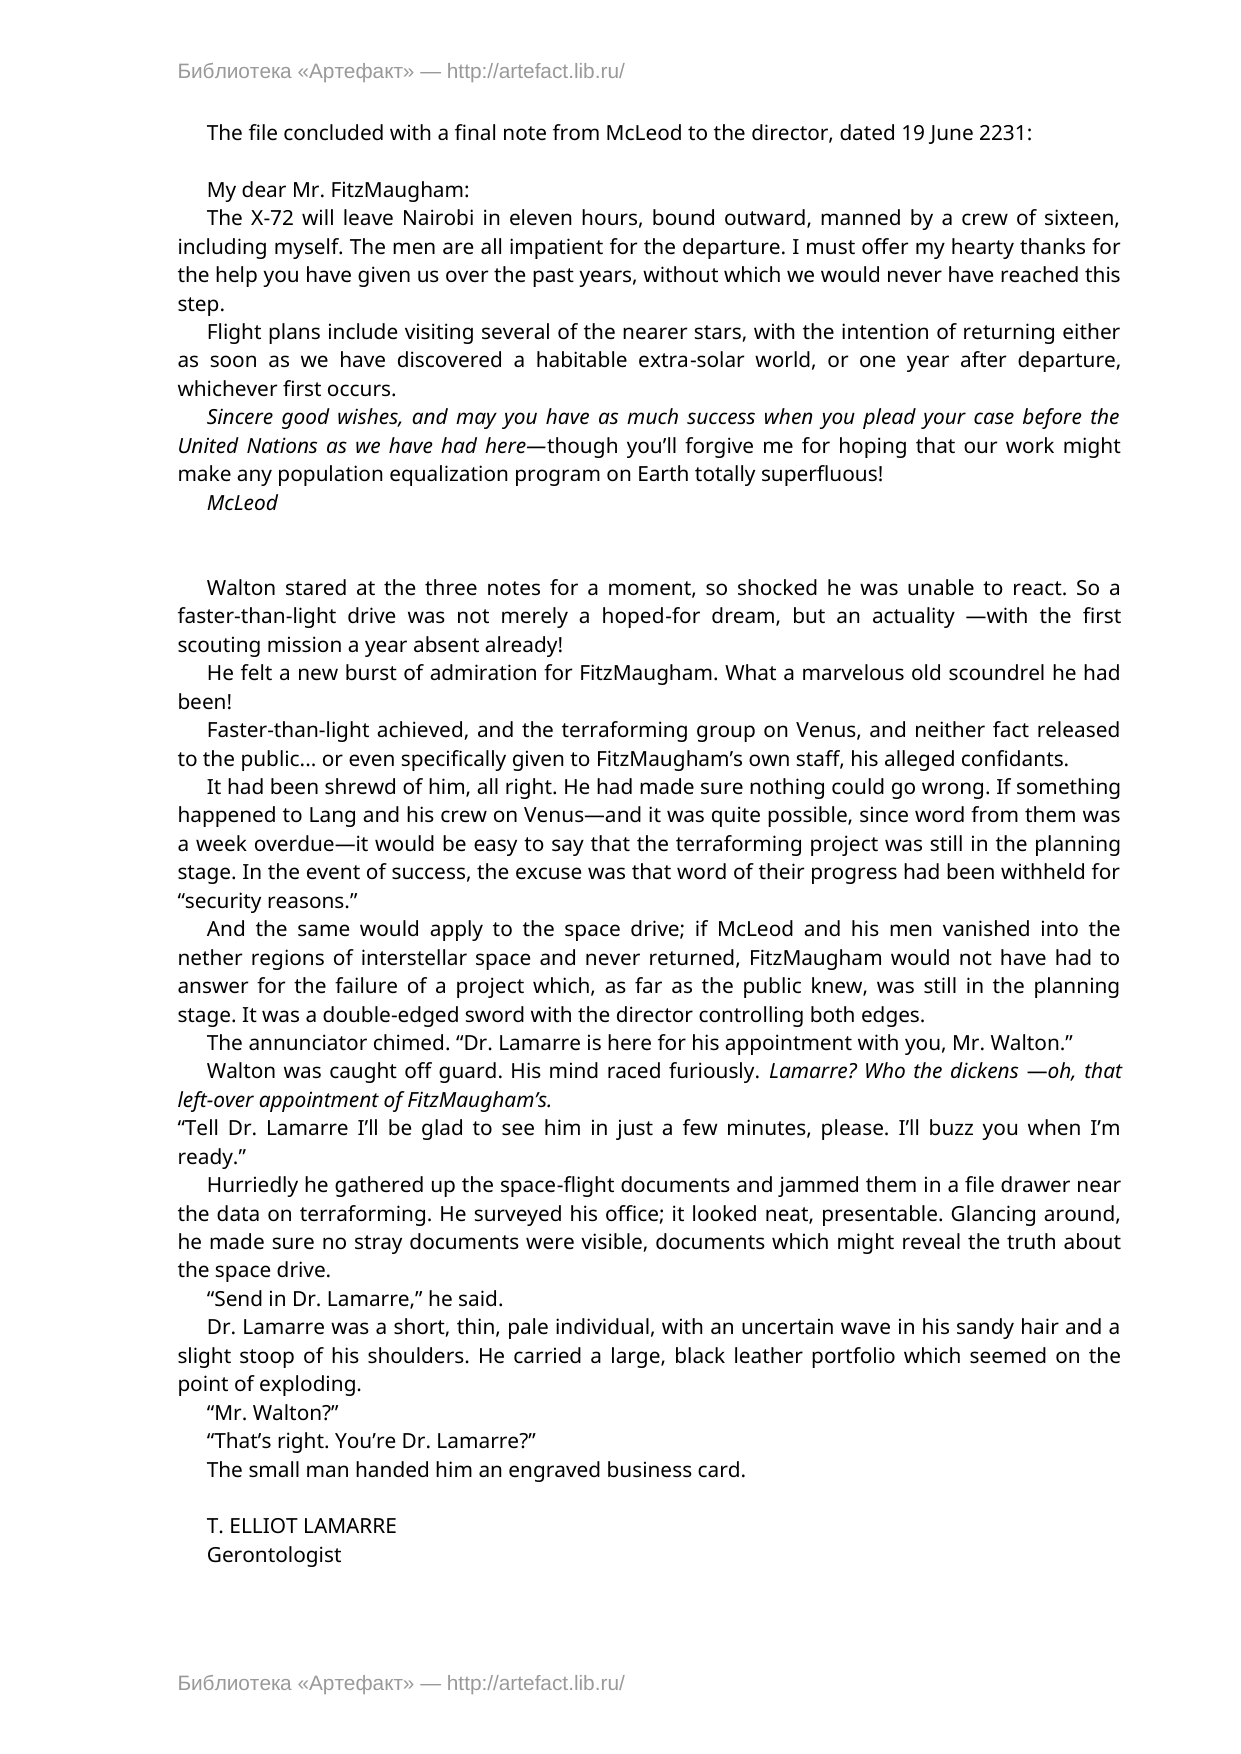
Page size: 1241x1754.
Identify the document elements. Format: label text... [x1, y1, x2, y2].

subtitle Gerontologist [177, 1540, 1122, 1568]
text Sincere good wishes, and may you have as much success when you plead your case before the United Nations as we have had here—though you’ll forgive me for hoping that our work might make any population equalization program on Earth totally superfluous! [177, 402, 1122, 488]
subtitle T. ELLIOT LAMARRE [177, 1512, 1122, 1540]
text The small man handed him an engraved business card. [177, 1455, 1122, 1483]
text Dr. Lamarre was a short, thin, pale individual, with an uncertain wave in his sandy hair and a slight stoop of his shoulders. He carried a large, black leather portfolio which seemed on the point of exploding. [177, 1312, 1122, 1398]
text The file concluded with a final note from McLeod to the director, dated 19 June 2231: [177, 118, 1122, 147]
text McLeod [177, 488, 1122, 516]
text Walton was caught off guard. His mind raced furiously. Lamarre? Who the dickens —oh, that left-over appointment of FitzMaugham’s. “Tell Dr. Lamarre I’ll be glad to see him in just a few minutes, please. I’ll buzz you when I’m ready.” [177, 1057, 1122, 1170]
text Flight plans include visiting several of the nearer stars, with the intention of returning either as soon as we have discovered a habitable extra-solar world, or one year after departure, whichever first occurs. [177, 317, 1122, 402]
text It had been shrewd of him, all right. He had made sure nothing could go wrong. If something happened to Lang and his crew on Venus—and it was quite possible, since word from them was a week overdue—it would be easy to say that the terraforming project was still in the planning stage. In the event of success, the excuse was that word of their progress had been withheld for “security reasons.” [177, 772, 1122, 914]
text And the same would apply to the space drive; if McLeod and his men vanished into the nether regions of interstellar space and never returned, FitzMaugham would not have had to answer for the failure of a project which, as far as the public knew, was still in the planning stage. It was a double-edged sword with the director controlling both edges. [177, 914, 1122, 1028]
text Faster-than-light achieved, and the terraforming group on Venus, and neither fact released to the public... or even specifically given to FitzMaugham’s own staff, his alleged confidants. [177, 715, 1122, 772]
text My dear Mr. FitzMaugham: [177, 175, 1122, 203]
text “That’s right. You’re Dr. Lamarre?” [177, 1426, 1122, 1455]
text “Send in Dr. Lamarre,” he said. [177, 1284, 1122, 1312]
text Walton stared at the three notes for a moment, so shocked he was unable to react. So a faster-than-light drive was not merely a hoped-for dream, but an actuality —with the first scouting mission a year absent already! [177, 573, 1122, 658]
text “Mr. Walton?” [177, 1398, 1122, 1426]
text Hurriedly he gathered up the space-flight documents and jammed them in a file drawer near the data on terraforming. He surveyed his office; it looked neat, presentable. Glancing around, he made sure no stray documents were visible, documents which might reveal the truth about the space drive. [177, 1170, 1122, 1284]
text He felt a new burst of admiration for FitzMaugham. What a marvelous old scoundrel he had been! [177, 658, 1122, 715]
text The annunciator chimed. “Dr. Lamarre is here for his appointment with you, Mr. Walton.” [177, 1028, 1122, 1057]
text The X-72 will leave Nairobi in eleven hours, bound outward, manned by a crew of sixteen, including myself. The men are all impatient for the departure. I must offer my hearty thanks for the help you have given us over the past years, without which we would never have reached this step. [177, 203, 1122, 317]
